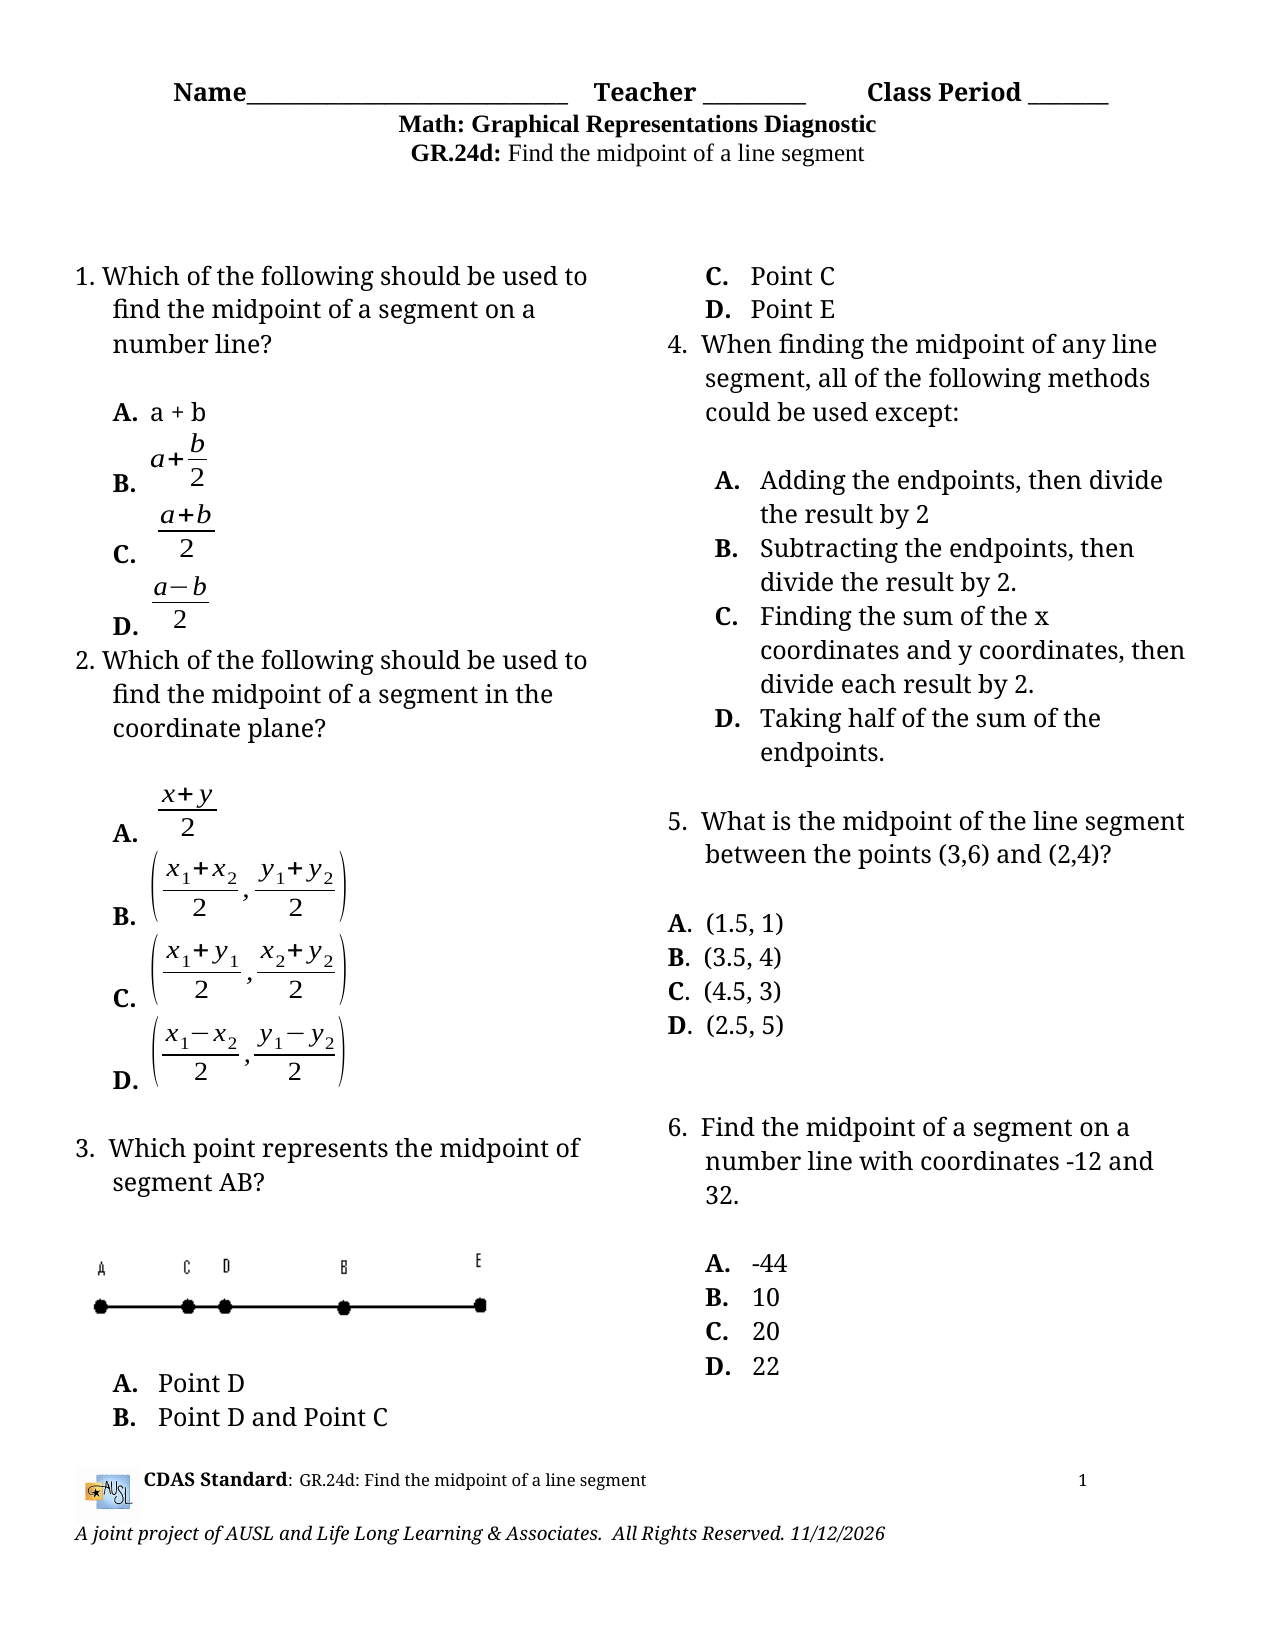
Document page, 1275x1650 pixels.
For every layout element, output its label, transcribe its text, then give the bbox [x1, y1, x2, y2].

list Point D and Point C [112, 1400, 600, 1434]
text D. (2.5, 5) [667, 1007, 1192, 1042]
list 22 [705, 1348, 1192, 1382]
list 10 [705, 1280, 1192, 1314]
text B. (3.5, 4) [667, 939, 1192, 973]
list -44 [705, 1246, 1192, 1280]
list 20 [705, 1314, 1192, 1348]
text 3. Which point represents the midpoint of segment AB? [75, 1131, 600, 1199]
text C. (4.5, 3) [667, 973, 1192, 1007]
picture [75, 1466, 142, 1525]
text 2. Which of the following should be used to find the midpoint of a segment in the coordinate plane? [75, 642, 600, 745]
list Subtracting the endpoints, then divide the result by 2. [714, 531, 1192, 599]
picture [75, 1233, 514, 1366]
text 5. What is the midpoint of the line segment between the points (3,6) and (2,4)? [667, 803, 1192, 871]
list Finding the sum of the x coordinates and y coordinates, then divide each result by 2. [714, 599, 1192, 701]
list a + b [112, 394, 514, 428]
text A. (1.5, 1) [667, 905, 1192, 939]
list Point D [112, 1366, 600, 1400]
text 1. Which of the following should be used to find the midpoint of a segment on a number line? [75, 258, 600, 360]
list Taking half of the sum of the endpoints. [714, 701, 1192, 769]
text 6. Find the midpoint of a segment on a number line with coordinates -12 and 32. [667, 1110, 1192, 1212]
text 4. When finding the midpoint of any line segment, all of the following methods could be used except: [667, 326, 1192, 428]
list Point E [705, 292, 1192, 326]
list Point C [705, 258, 1192, 292]
list Adding the endpoints, then divide the result by 2 [714, 462, 1192, 531]
